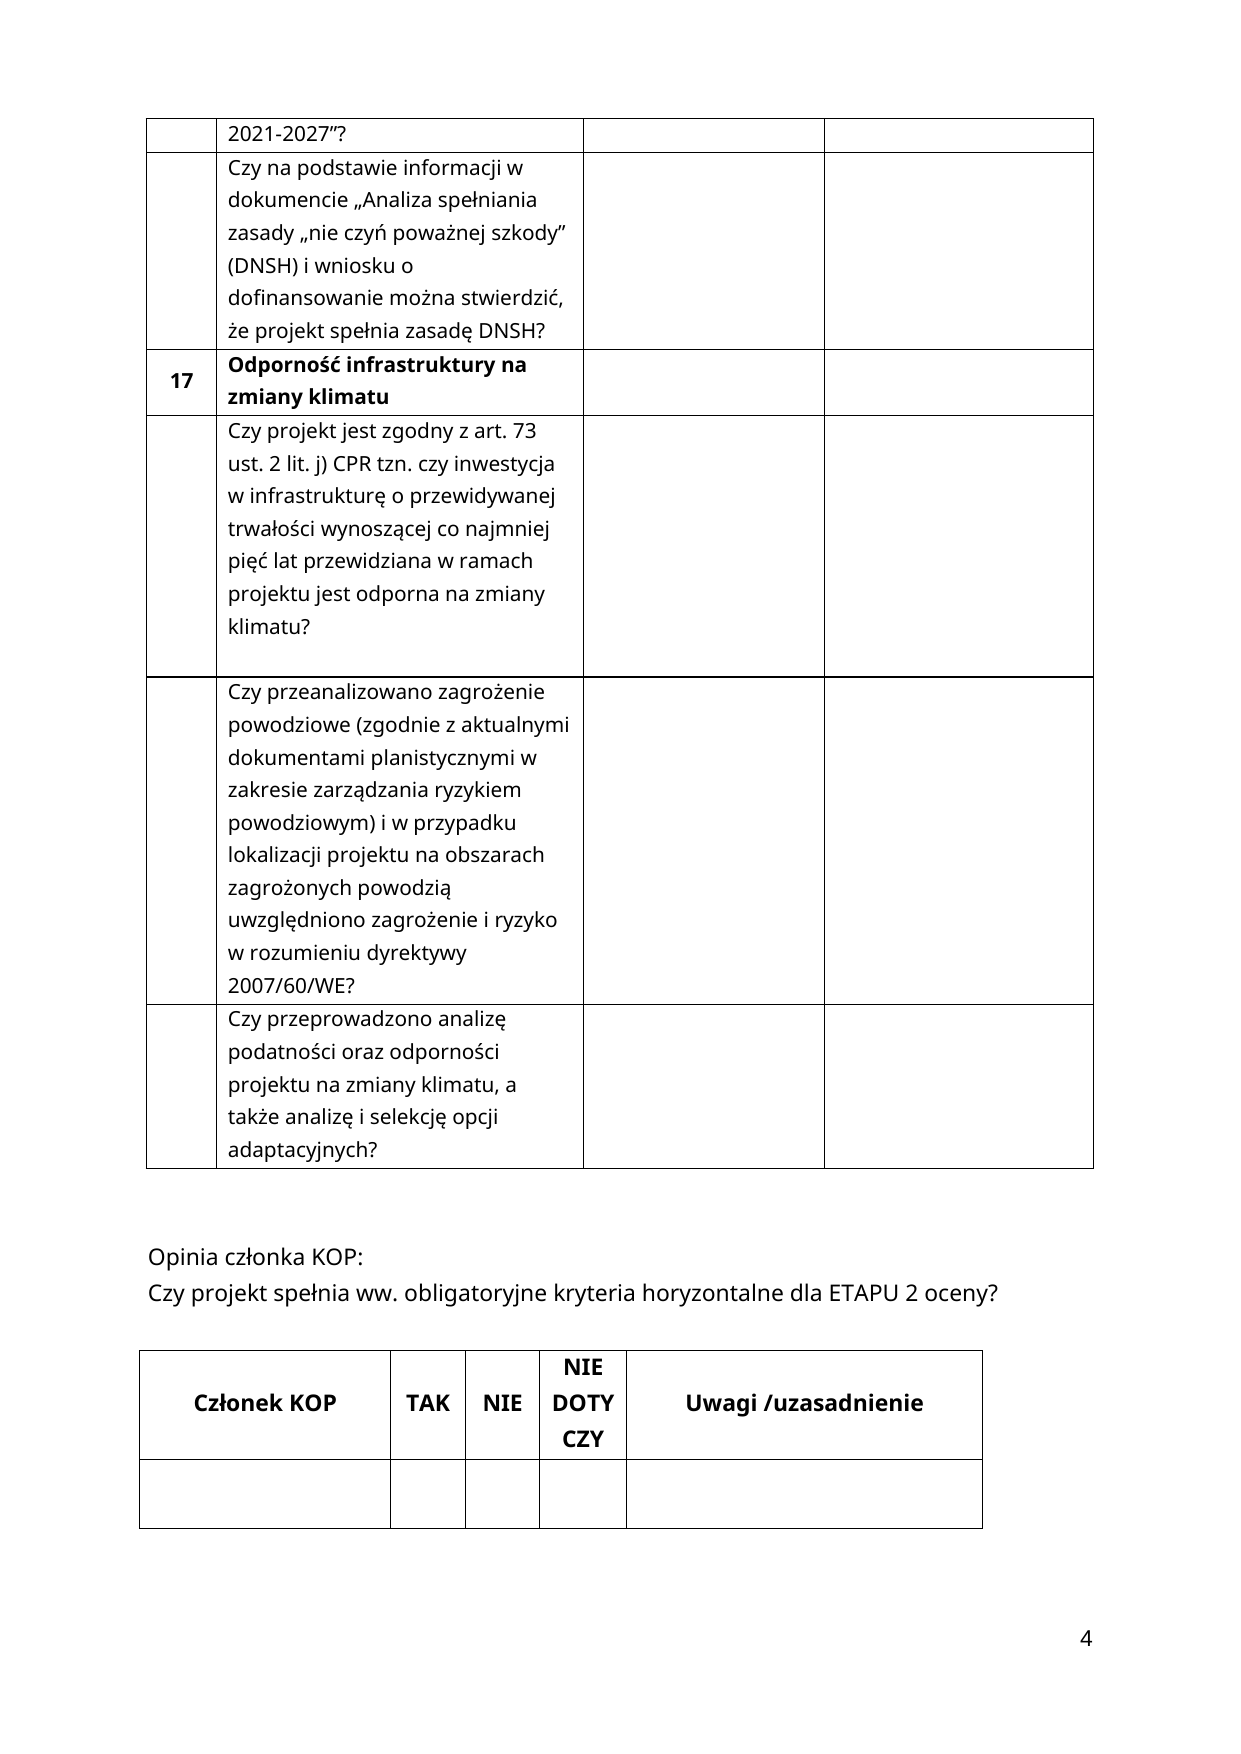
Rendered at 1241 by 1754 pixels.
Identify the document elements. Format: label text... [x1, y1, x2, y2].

table_cell [825, 153, 1093, 349]
table_cell Czy przeprowadzono analizę podatności oraz odporności projektu na zmiany klimatu, a także analizę i selekcję opcji adaptacyjnych? [217, 1005, 583, 1168]
table_header Członek KOP [140, 1351, 390, 1458]
table_cell [825, 350, 1093, 415]
table_cell [147, 153, 216, 349]
table_cell [627, 1460, 982, 1527]
table_cell [147, 416, 216, 676]
table_cell [584, 350, 824, 415]
table_header Uwagi /uzasadnienie [627, 1351, 982, 1458]
table_cell [584, 416, 824, 676]
table_header NIE DOTYCZY [540, 1351, 626, 1458]
table_cell [540, 1460, 626, 1527]
table_cell [584, 678, 824, 1003]
table_cell [584, 1005, 824, 1168]
table_header TAK [391, 1351, 465, 1458]
table_cell Czy projekt jest zgodny z art. 73 ust. 2 lit. j) CPR tzn. czy inwestycja w infrastrukturę o przewidywanej trwałości wynoszącej co najmniej pięć lat przewidziana w ramach projektu jest odporna na zmiany klimatu? [217, 416, 583, 676]
table_cell [391, 1460, 465, 1527]
table_cell Odporność infrastruktury na zmiany klimatu [217, 350, 583, 415]
table_cell 17 [147, 350, 216, 415]
table_cell [825, 1005, 1093, 1168]
text Opinia członka KOP: [148, 1241, 1093, 1272]
table_cell [147, 119, 216, 152]
table_cell Czy przeanalizowano zagrożenie powodziowe (zgodnie z aktualnymi dokumentami planistycznymi w zakresie zarządzania ryzykiem powodziowym) i w przypadku lokalizacji projektu na obszarach zagrożonych powodzią uwzględniono zagrożenie i ryzyko w rozumieniu dyrektywy 2007/60/WE? [217, 678, 583, 1003]
table_cell [584, 119, 824, 152]
table_cell [147, 1005, 216, 1168]
table_cell [825, 416, 1093, 676]
table_cell [825, 119, 1093, 152]
table_cell Czy na podstawie informacji w dokumencie „Analiza spełniania zasady „nie czyń poważnej szkody” (DNSH) i wniosku o dofinansowanie można stwierdzić, że projekt spełnia zasadę DNSH? [217, 153, 583, 349]
table_cell [825, 678, 1093, 1003]
table_cell [466, 1460, 539, 1527]
table_header NIE [466, 1351, 539, 1458]
table_cell [147, 678, 216, 1003]
table_cell [584, 153, 824, 349]
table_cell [217, 119, 583, 152]
table_cell [140, 1460, 390, 1527]
text Czy projekt spełnia ww. obligatoryjne kryteria horyzontalne dla ETAPU 2 oceny? [148, 1277, 1093, 1308]
